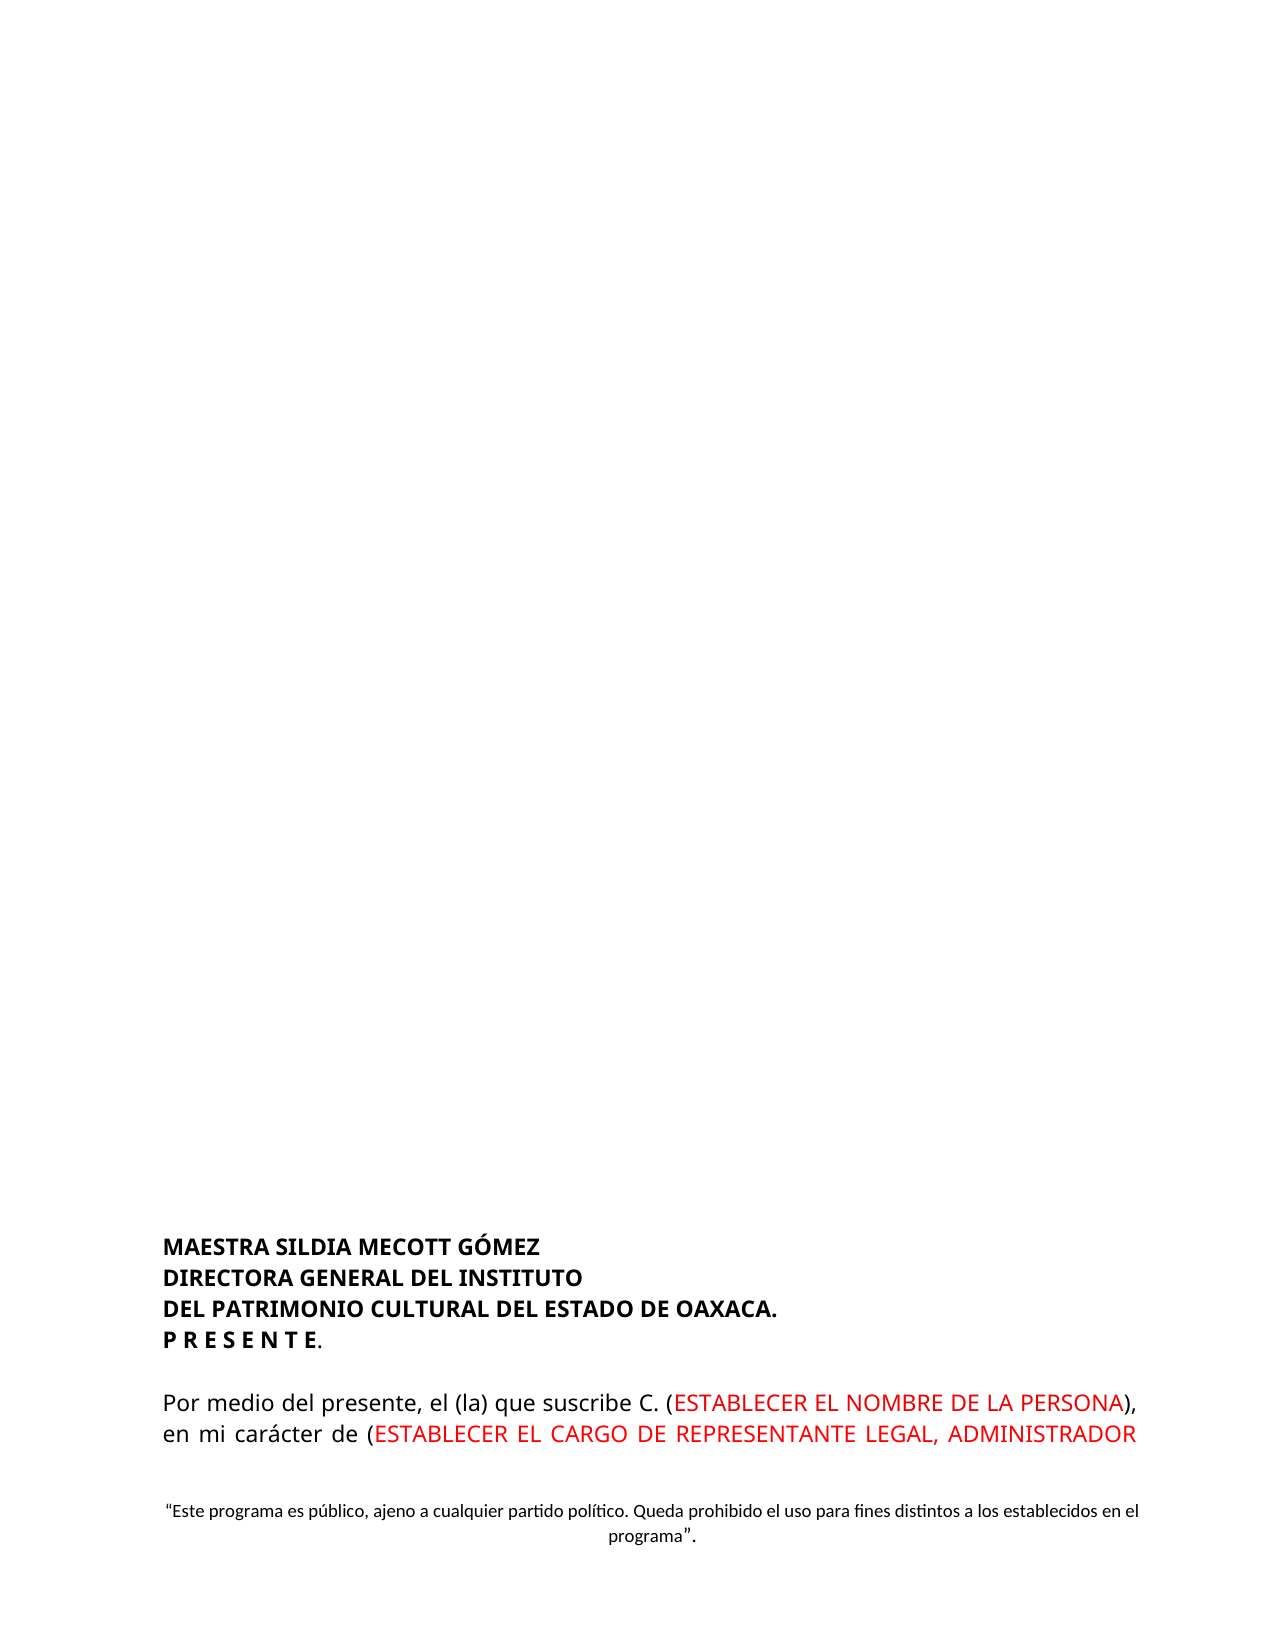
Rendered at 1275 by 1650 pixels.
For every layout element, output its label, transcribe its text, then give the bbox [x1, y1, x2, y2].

text DIRECTORA GENERAL DEL INSTITUTO [162, 1262, 1157, 1293]
text DEL PATRIMONIO CULTURAL DEL ESTADO DE OAXACA. [162, 1293, 1157, 1324]
text P R E S E N T E. [162, 1324, 1157, 1356]
text MAESTRA SILDIA MECOTT GÓMEZ [162, 1231, 1157, 1262]
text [162, 1387, 1137, 1449]
